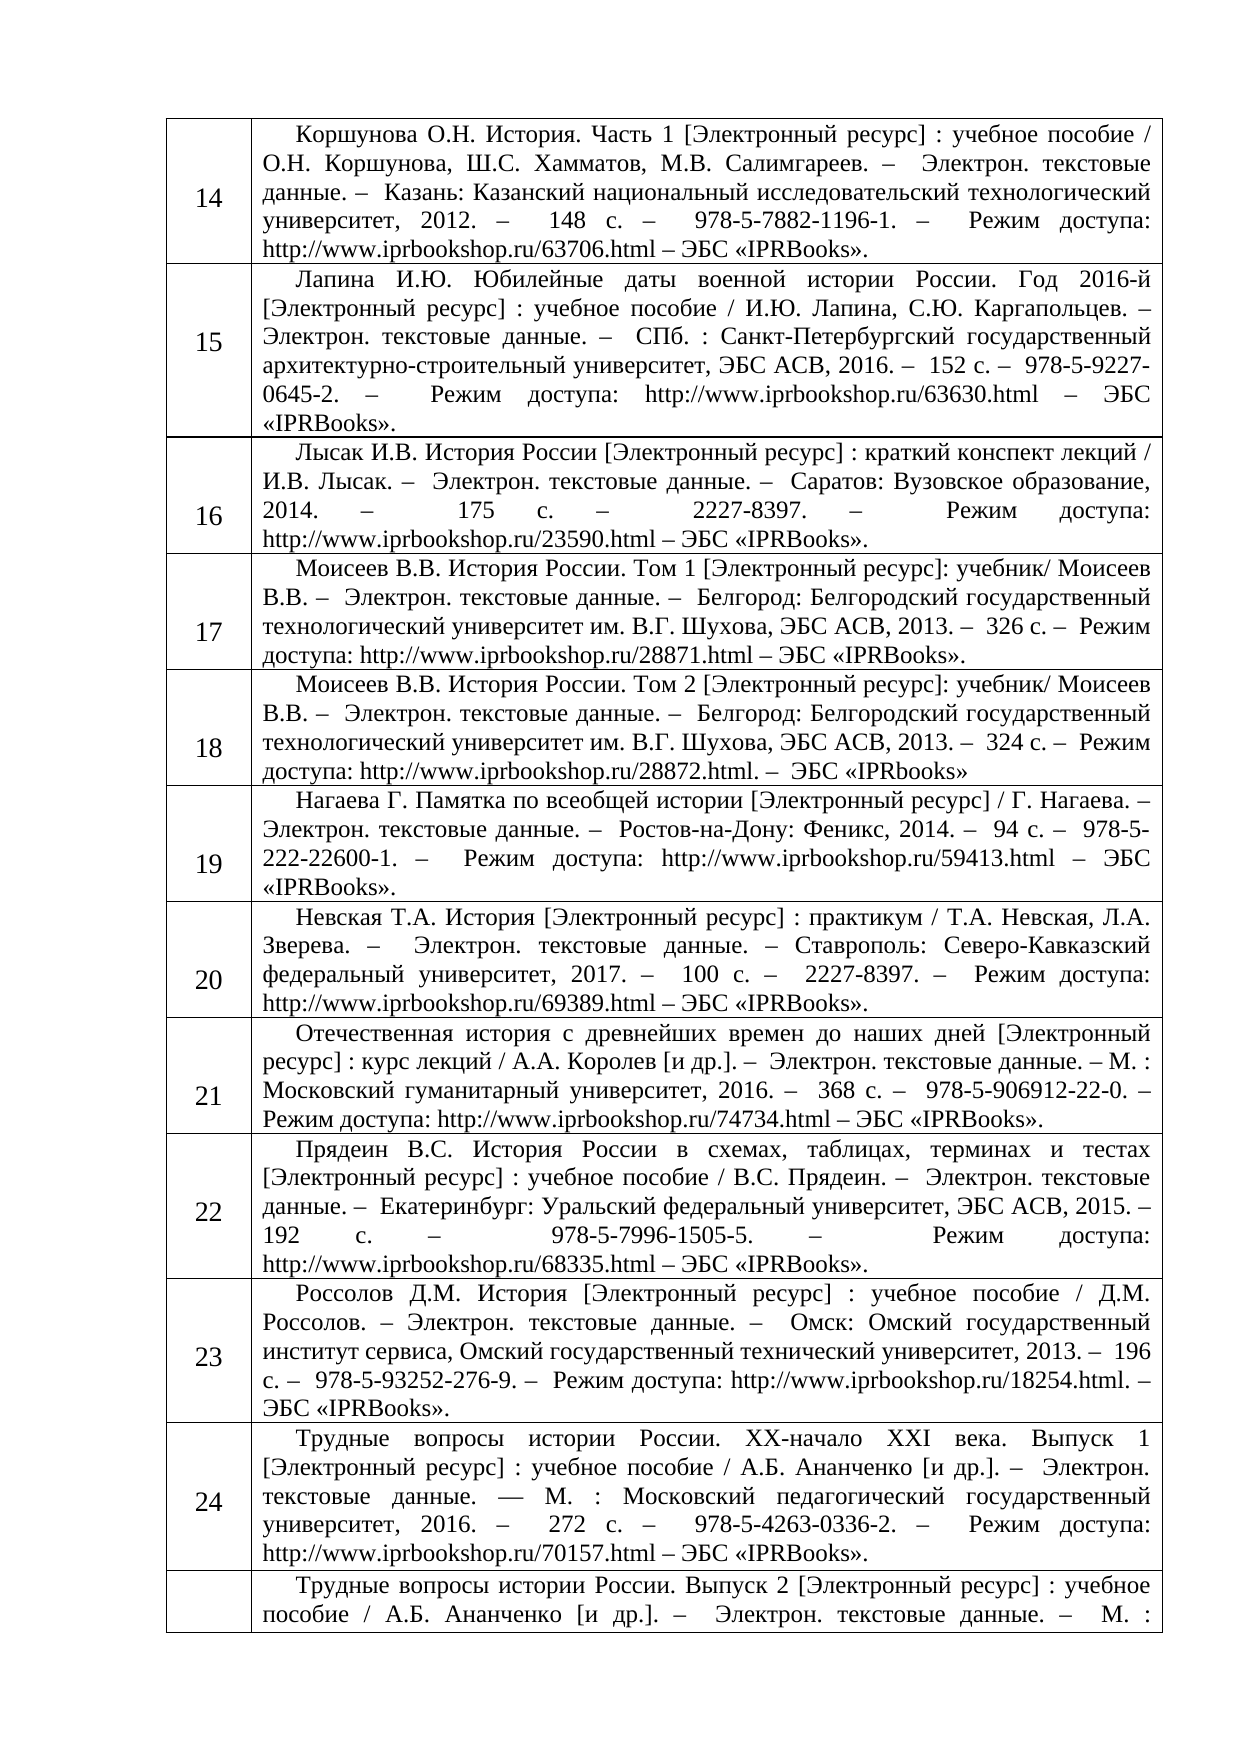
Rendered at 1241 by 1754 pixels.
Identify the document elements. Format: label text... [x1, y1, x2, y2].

table_cell Лысак И.В. История России [Электронный ресурс] : краткий конспект лекций / И.В. Лысак. – Электрон. текстовые данные. – Саратов: Вузовское образование, 2014. – 175 c. – 2227-8397. – Режим доступа: http://www.iprbookshop.ru/23590.html – ЭБС «IPRBooks». [252, 438, 1162, 552]
table_cell Россолов Д.М. История [Электронный ресурс] : учебное пособие / Д.М. Россолов. – Электрон. текстовые данные. – Омск: Омский государственный институт сервиса, Омский государственный технический университет, 2013. – 196 c. – 978-5-93252-276-9. – Режим доступа: http://www.iprbookshop.ru/18254.html. – ЭБС «IPRBooks». [252, 1279, 1162, 1422]
table_cell Отечественная история с древнейших времен до наших дней [Электронный ресурс] : курс лекций / А.А. Королев [и др.]. – Электрон. текстовые данные. – М. : Московский гуманитарный университет, 2016. – 368 c. – 978-5-906912-22-0. – Режим доступа: http://www.iprbookshop.ru/74734.html – ЭБС «IPRBooks». [252, 1018, 1162, 1133]
table_cell 17 [167, 554, 251, 668]
table_cell 14 [167, 119, 251, 263]
table_cell 18 [167, 670, 251, 784]
table_cell 24 [167, 1423, 251, 1569]
table_cell 21 [167, 1018, 251, 1133]
table_cell Лапина И.Ю. Юбилейные даты военной истории России. Год 2016-й [Электронный ресурс] : учебное пособие / И.Ю. Лапина, С.Ю. Каргапольцев. – Электрон. текстовые данные. – СПб. : Санкт-Петербургский государственный архитектурно-строительный университет, ЭБС АСВ, 2016. – 152 c. – 978-5-9227-0645-2. – Режим доступа: http://www.iprbookshop.ru/63630.html – ЭБС «IPRBooks». [252, 264, 1162, 436]
table_cell Прядеин В.С. История России в схемах, таблицах, терминах и тестах [Электронный ресурс] : учебное пособие / В.С. Прядеин. – Электрон. текстовые данные. – Екатеринбург: Уральский федеральный университет, ЭБС АСВ, 2015. – 192 c. – 978-5-7996-1505-5. – Режим доступа: http://www.iprbookshop.ru/68335.html – ЭБС «IPRBooks». [252, 1134, 1162, 1277]
table_cell 16 [167, 438, 251, 552]
table_cell 23 [167, 1279, 251, 1422]
table_cell 25 [167, 1571, 251, 1632]
table_cell Трудные вопросы истории России. XX-начало XXI века. Выпуск 1 [Электронный ресурс] : учебное пособие / А.Б. Ананченко [и др.]. – Электрон. текстовые данные. — М. : Московский педагогический государственный университет, 2016. – 272 c. – 978-5-4263-0336-2. – Режим доступа: http://www.iprbookshop.ru/70157.html – ЭБС «IPRBooks». [252, 1423, 1162, 1569]
table_cell Нагаева Г. Памятка по всеобщей истории [Электронный ресурс] / Г. Нагаева. – Электрон. текстовые данные. – Ростов-на-Дону: Феникс, 2014. – 94 c. – 978-5-222-22600-1. – Режим доступа: http://www.iprbookshop.ru/59413.html – ЭБС «IPRBooks». [252, 786, 1162, 901]
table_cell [252, 1571, 1162, 1632]
table_cell 22 [167, 1134, 251, 1277]
table_cell 19 [167, 786, 251, 901]
table_cell 20 [167, 902, 251, 1017]
table_cell Коршунова О.Н. История. Часть 1 [Электронный ресурс] : учебное пособие / О.Н. Коршунова, Ш.С. Хамматов, М.В. Салимгареев. – Электрон. текстовые данные. – Казань: Казанский национальный исследовательский технологический университет, 2012. – 148 c. – 978-5-7882-1196-1. – Режим доступа: http://www.iprbookshop.ru/63706.html – ЭБС «IPRBooks». [252, 119, 1162, 263]
table_cell 15 [167, 264, 251, 436]
table_cell Моисеев В.В. История России. Том 1 [Электронный ресурс]: учебник/ Моисеев В.В. – Электрон. текстовые данные. – Белгород: Белгородский государственный технологический университет им. В.Г. Шухова, ЭБС АСВ, 2013. – 326 c. – Режим доступа: http://www.iprbookshop.ru/28871.html – ЭБС «IPRBooks». [252, 554, 1162, 668]
table_cell Моисеев В.В. История России. Том 2 [Электронный ресурс]: учебник/ Моисеев В.В. – Электрон. текстовые данные. – Белгород: Белгородский государственный технологический университет им. В.Г. Шухова, ЭБС АСВ, 2013. – 324 c. – Режим доступа: http://www.iprbookshop.ru/28872.html. – ЭБС «IPRbooks» [252, 670, 1162, 784]
table_cell Невская Т.А. История [Электронный ресурс] : практикум / Т.А. Невская, Л.А. Зверева. – Электрон. текстовые данные. – Ставрополь: Северо-Кавказский федеральный университет, 2017. – 100 c. – 2227-8397. – Режим доступа: http://www.iprbookshop.ru/69389.html – ЭБС «IPRBooks». [252, 902, 1162, 1017]
